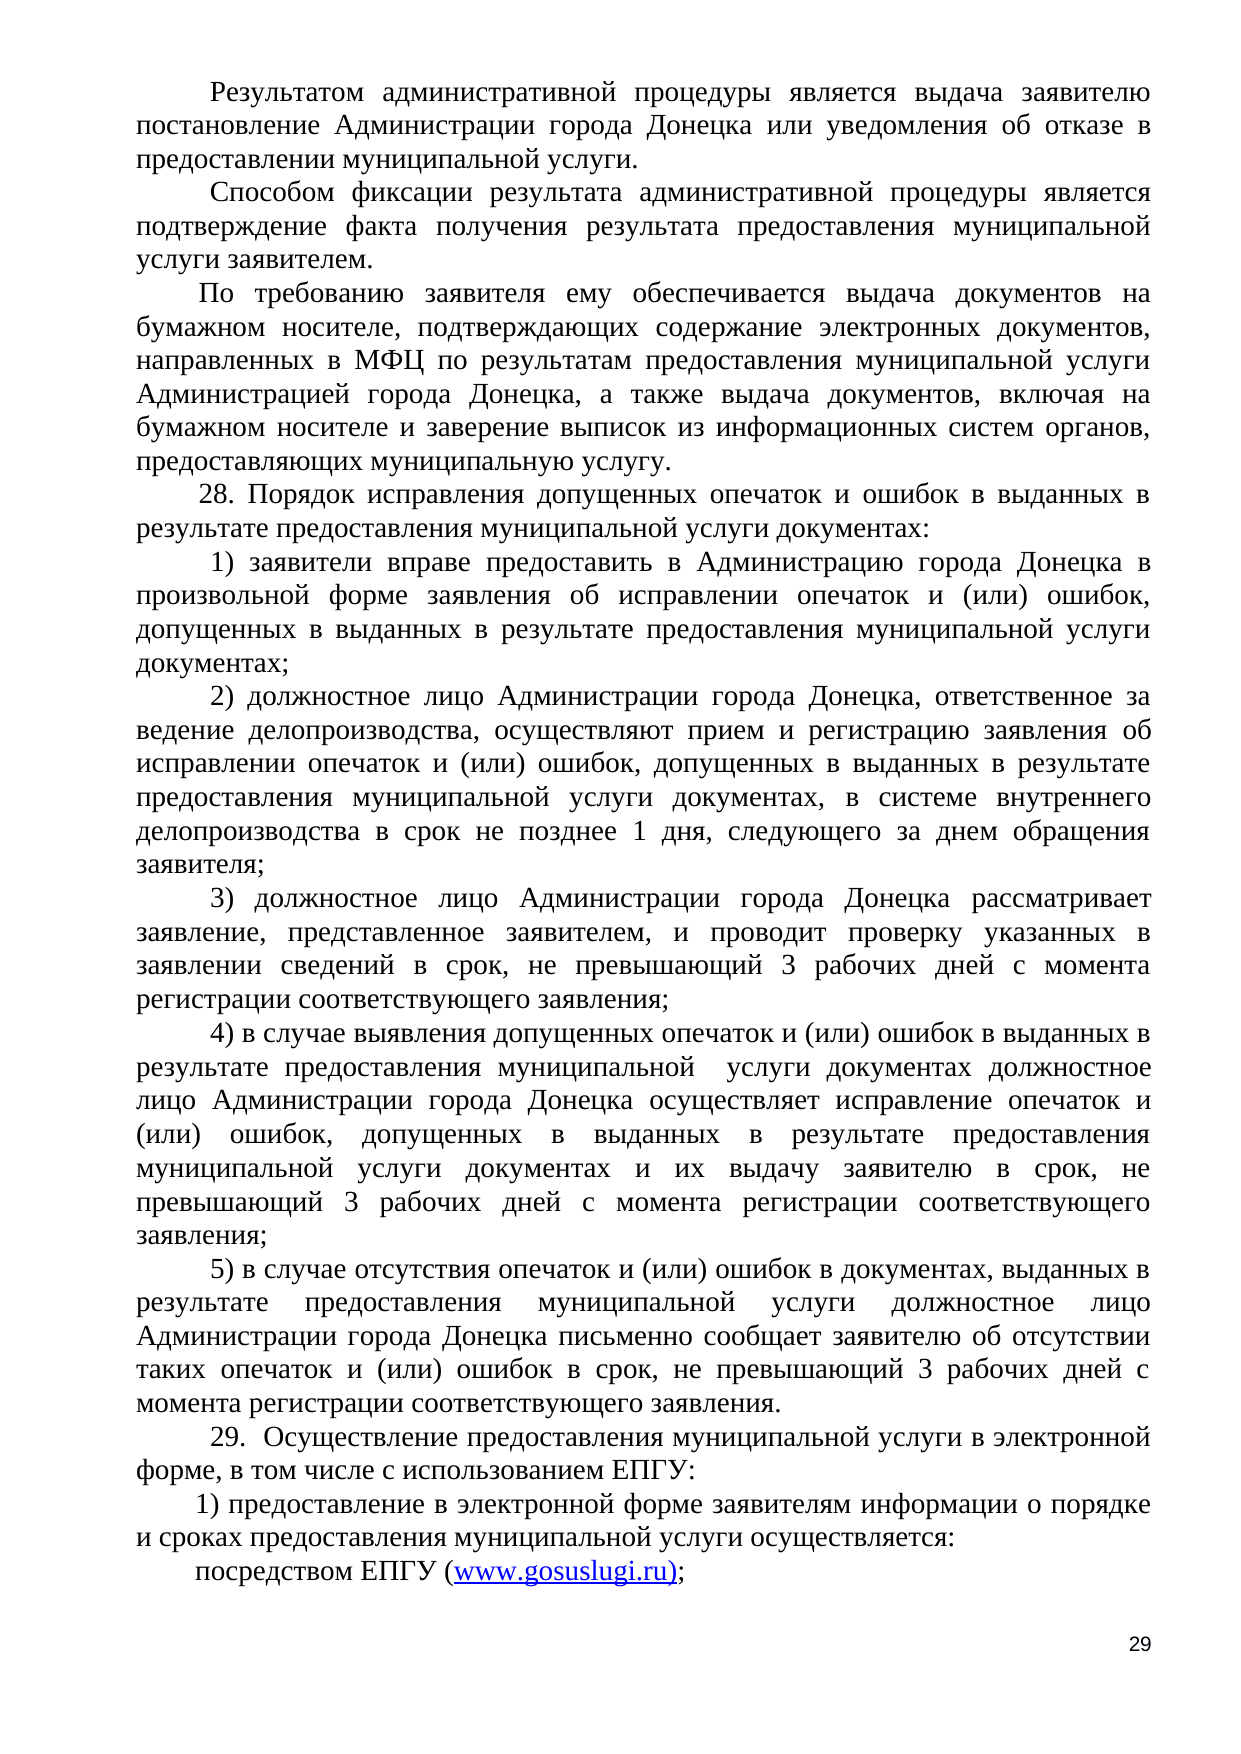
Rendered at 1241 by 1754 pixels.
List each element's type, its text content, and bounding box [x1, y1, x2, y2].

text 1) заявители вправе предоставить в Администрацию города Донецка в произвольной форме заявления об исправлении опечаток и (или) ошибок, допущенных в выданных в результате предоставления муниципальной услуги документах; [136, 543, 1152, 678]
text По требованию заявителя ему обеспечивается выдача документов на бумажном носителе, подтверждающих содержание электронных документов, направленных в МФЦ по результатам предоставления муниципальной услуги Администрацией города Донецка, а также выдача документов, включая на бумажном носителе и заверение выписок из информационных систем органов, предоставляющих муниципальную услугу. [136, 275, 1152, 476]
text 29. Осуществление предоставления муниципальной услуги в электронной форме, в том числе с использованием ЕПГУ: [136, 1419, 1152, 1486]
text Способом фиксации результата административной процедуры является подтверждение факта получения результата предоставления муниципальной услуги заявителем. [136, 174, 1152, 275]
text 1) предоставление в электронной форме заявителям информации о порядке и сроках предоставления муниципальной услуги осуществляется: [136, 1486, 1152, 1553]
text 3) должностное лицо Администрации города Донецка рассматривает заявление, представленное заявителем, и проводит проверку указанных в заявлении сведений в срок, не превышающий 3 рабочих дней с момента регистрации соответствующего заявления; [136, 880, 1152, 1015]
text посредством ЕПГУ (www.gosuslugi.ru); [136, 1553, 1152, 1586]
text 5) в случае отсутствия опечаток и (или) ошибок в документах, выданных в результате предоставления муниципальной услуги должностное лицо Администрации города Донецка письменно сообщает заявителю об отсутствии таких опечаток и (или) ошибок в срок, не превышающий 3 рабочих дней с момента регистрации соответствующего заявления. [136, 1251, 1152, 1419]
text 4) в случае выявления допущенных опечаток и (или) ошибок в выданных в результате предоставления муниципальной услуги документах должностное лицо Администрации города Донецка осуществляет исправление опечаток и (или) ошибок, допущенных в выданных в результате предоставления муниципальной услуги документах и их выдачу заявителю в срок, не превышающий 3 рабочих дней с момента регистрации соответствующего заявления; [136, 1015, 1152, 1251]
text 2) должностное лицо Администрации города Донецка, ответственное за ведение делопроизводства, осуществляют прием и регистрацию заявления об исправлении опечаток и (или) ошибок, допущенных в выданных в результате предоставления муниципальной услуги документах, в системе внутреннего делопроизводства в срок не позднее 1 дня, следующего за днем обращения заявителя; [136, 678, 1152, 880]
text 28. Порядок исправления допущенных опечаток и ошибок в выданных в результате предоставления муниципальной услуги документах: [136, 476, 1152, 543]
text Результатом административной процедуры является выдача заявителю постановление Администрации города Донецка или уведомления об отказе в предоставлении муниципальной услуги. [136, 74, 1152, 174]
